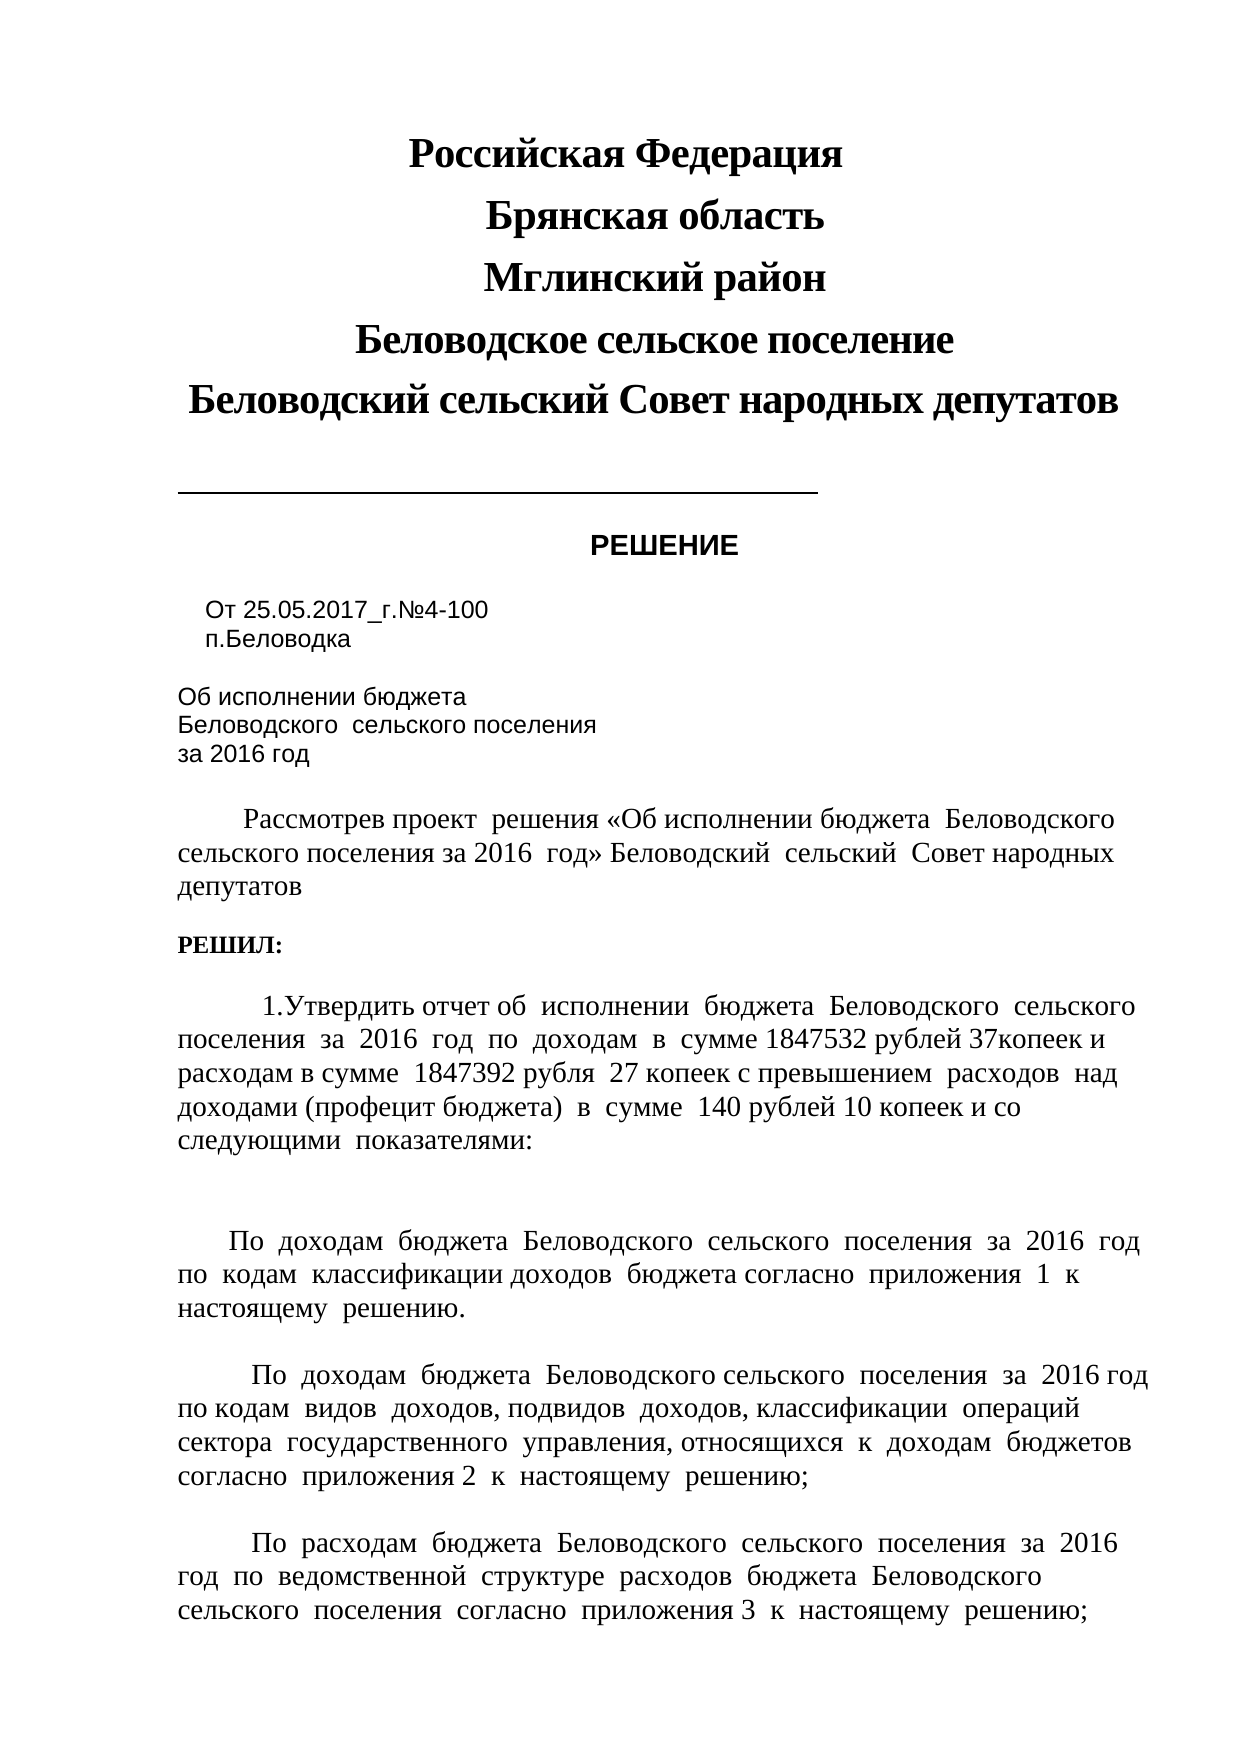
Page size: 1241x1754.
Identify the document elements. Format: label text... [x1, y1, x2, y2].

title Брянская область Мглинский район [177, 180, 1133, 304]
title РЕШЕНИЕ [177, 528, 1152, 562]
text По расходам бюджета Беловодского сельского поселения за 2016 год по ведомственной структуре расходов бюджета Беловодского сельского поселения согласно приложения 3 к настоящему решению; [177, 1525, 1152, 1625]
title п.Беловодка [177, 624, 1152, 653]
text РЕШИЛ: [177, 931, 1152, 959]
text По доходам бюджета Беловодского сельского поселения за 2016 год по кодам классификации доходов бюджета согласно приложения 1 к настоящему решению. [177, 1223, 1152, 1323]
text 1.Утвердить отчет об исполнении бюджета Беловодского сельского поселения за 2016 год по доходам в сумме 1847532 рублей 37копеек и расходам в сумме 1847392 рубля 27 копеек с превышением расходов над доходами (профецит бюджета) в сумме 140 рублей 10 копеек и со следующими показателями: [177, 988, 1152, 1156]
text Беловодское сельское поселение [177, 304, 1133, 366]
title за 2016 год [177, 739, 1152, 768]
text По доходам бюджета Беловодского сельского поселения за 2016 год по кодам видов доходов, подвидов доходов, классификации операций сектора государственного управления, относящихся к доходам бюджетов согласно приложения 2 к настоящему решению; [177, 1357, 1152, 1491]
text Рассмотрев проект решения «Об исполнении бюджета Беловодского сельского поселения за 2016 год» Беловодский сельский Совет народных депутатов [177, 801, 1152, 902]
text Беловодский сельский Совет народных депутатов [177, 373, 1131, 423]
title От 25.05.2017_г.№4-100 [177, 595, 1152, 624]
title Беловодского сельского поселения [177, 710, 1152, 739]
title Российская Федерация [177, 118, 1133, 180]
title Об исполнении бюджета [177, 681, 1152, 710]
